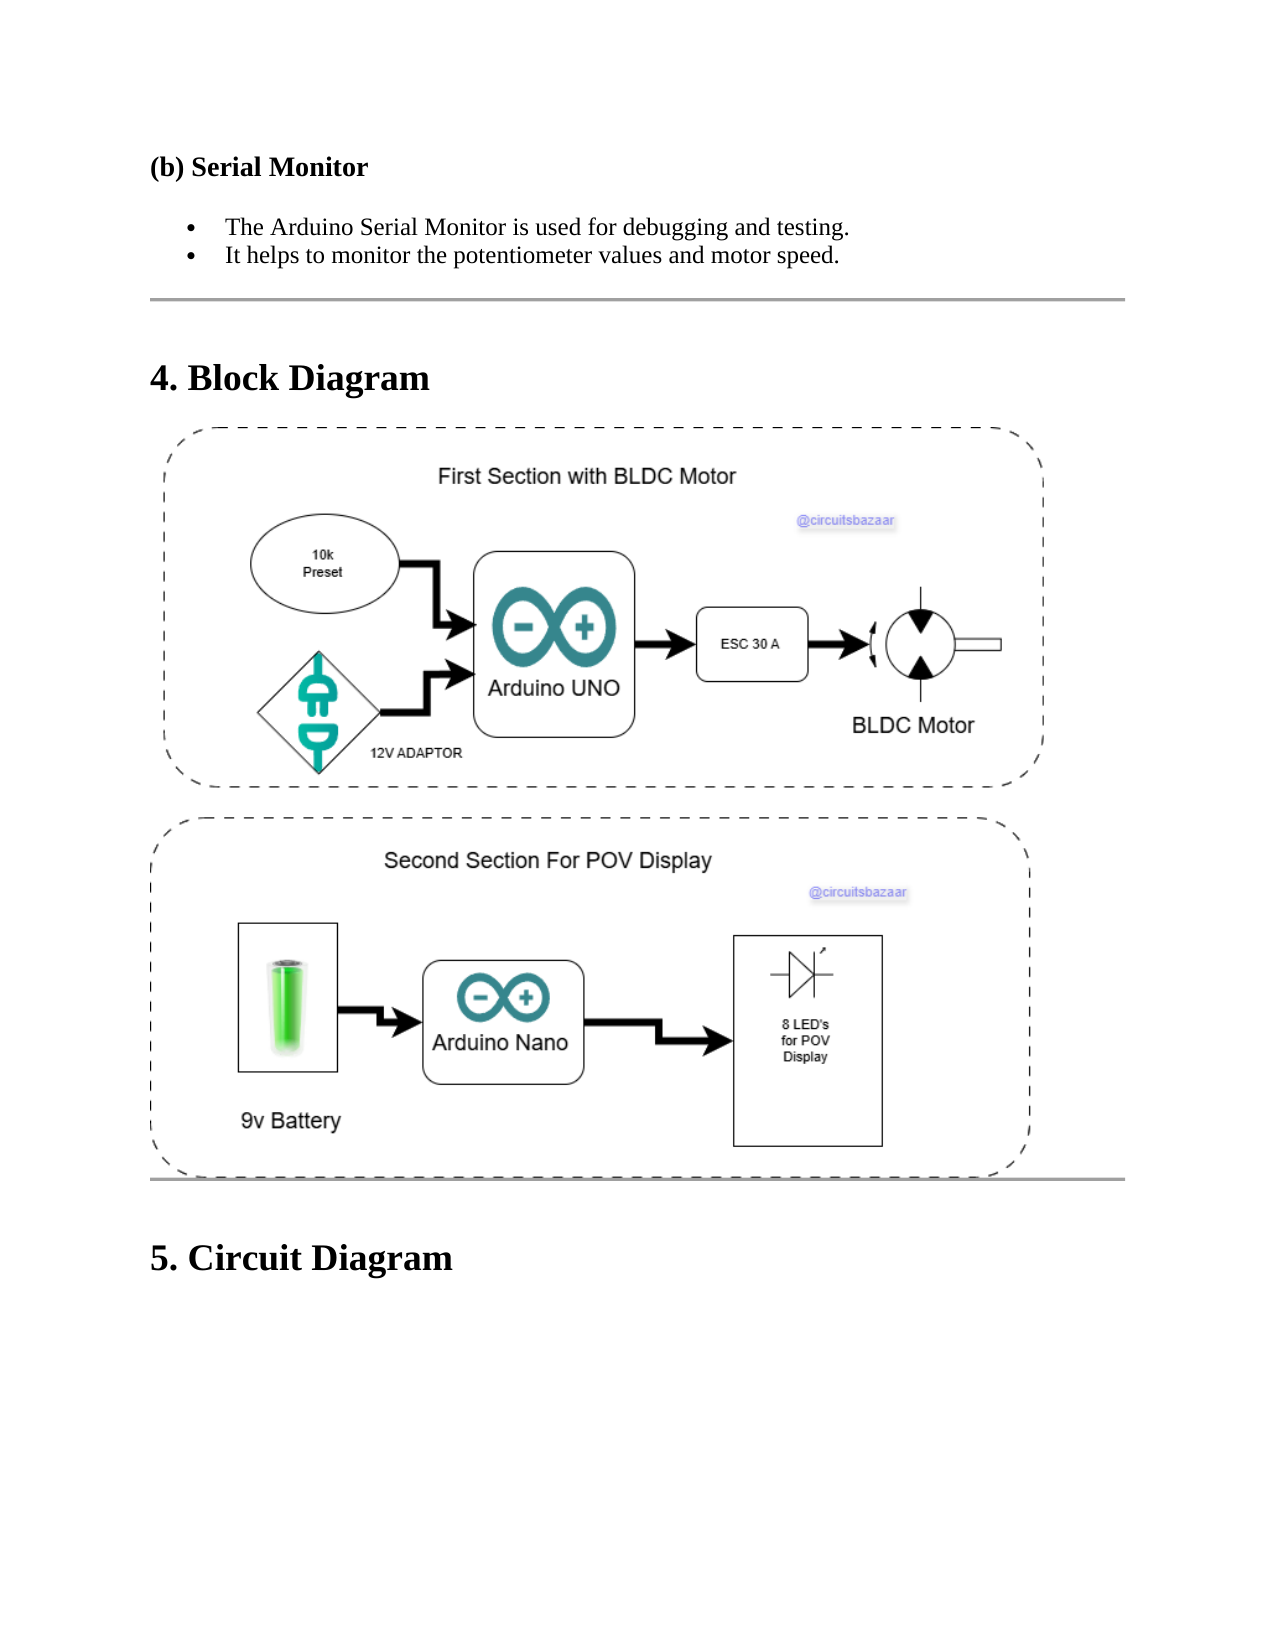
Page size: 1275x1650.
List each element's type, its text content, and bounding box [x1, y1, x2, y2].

text 4. Block Diagram [150, 355, 1125, 398]
picture [150, 427, 1044, 1177]
list The Arduino Serial Monitor is used for debugging and testing. [187, 212, 1125, 240]
list It helps to monitor the potentiometer values and motor speed. [187, 240, 1125, 269]
text 5. Circuit Diagram [150, 1235, 1125, 1278]
text (b) Serial Monitor [150, 150, 1125, 182]
